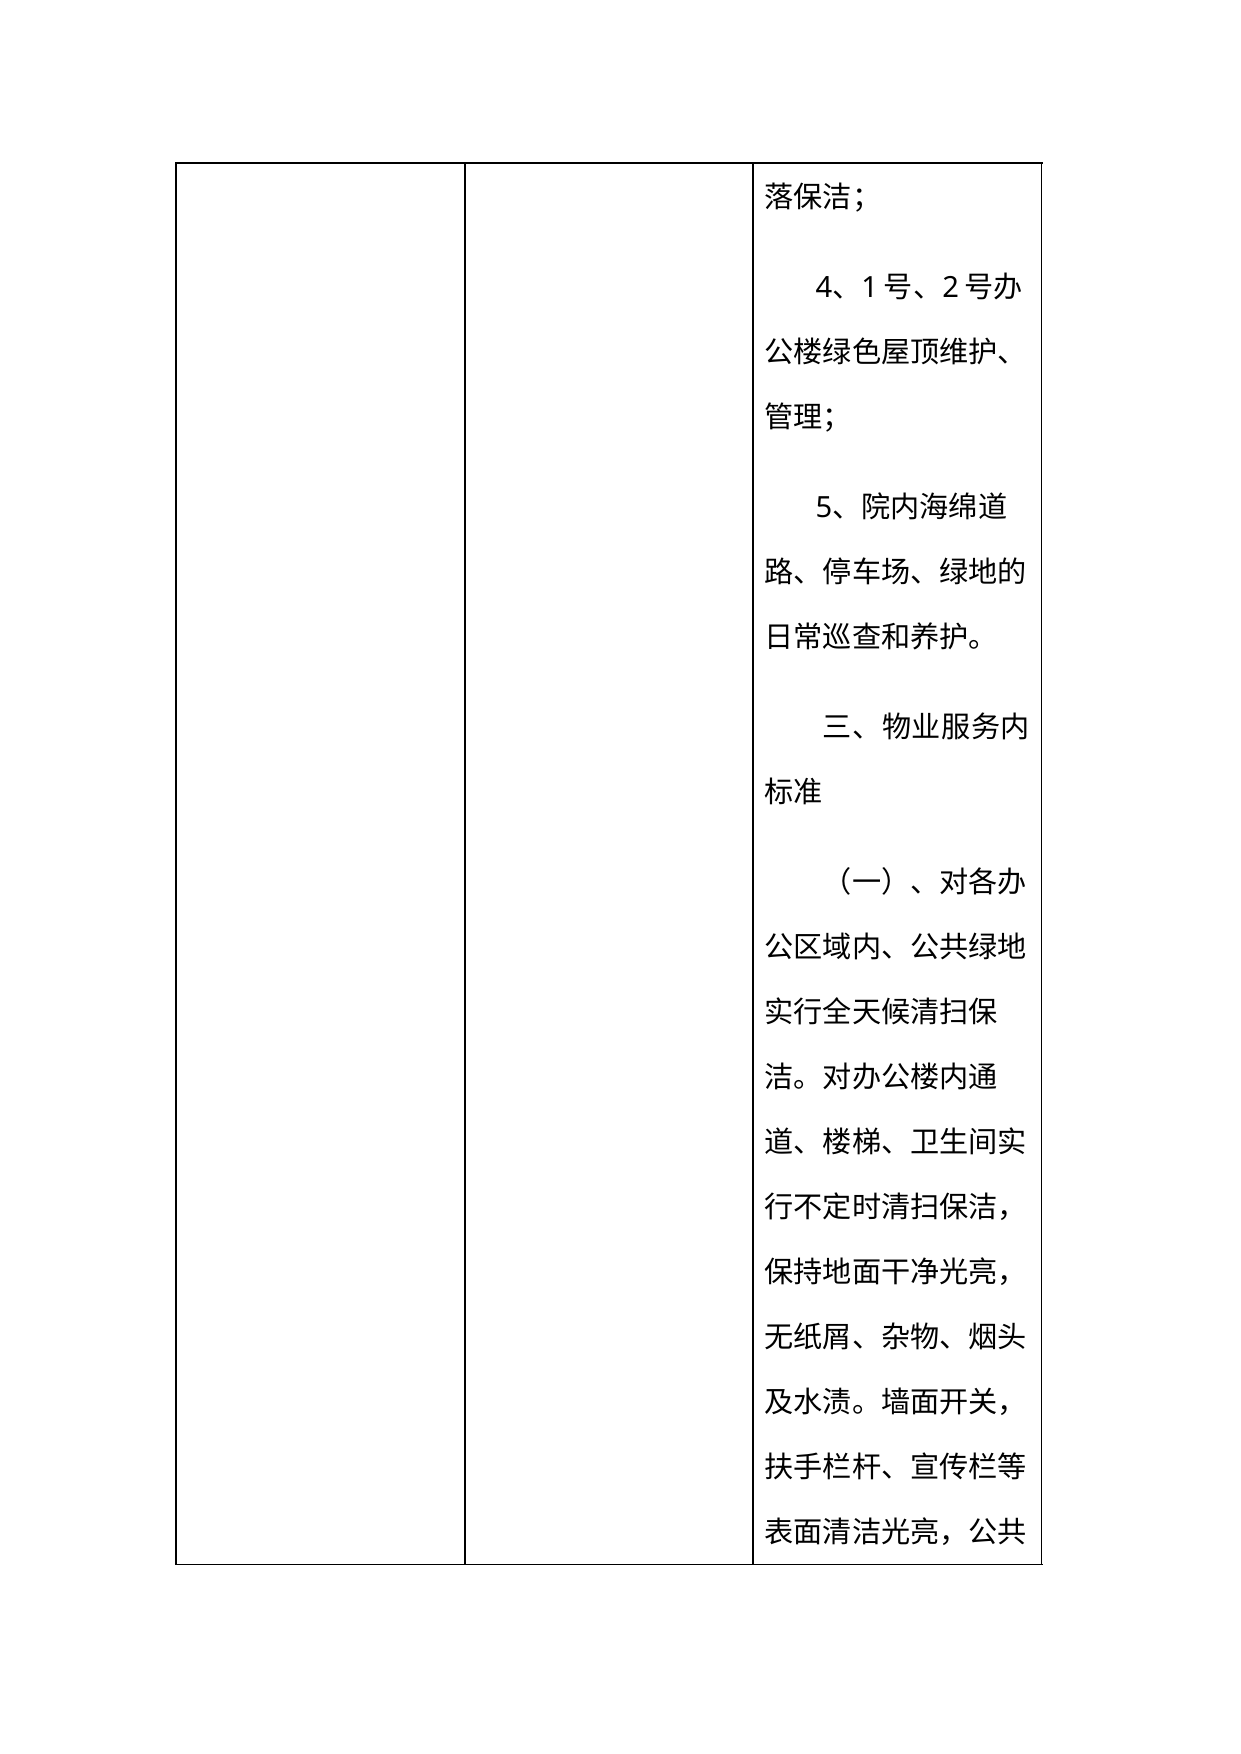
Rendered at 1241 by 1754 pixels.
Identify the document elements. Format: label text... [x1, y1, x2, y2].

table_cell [754, 164, 1041, 1563]
table_cell 1 [466, 164, 752, 1563]
table_cell [177, 164, 464, 1563]
